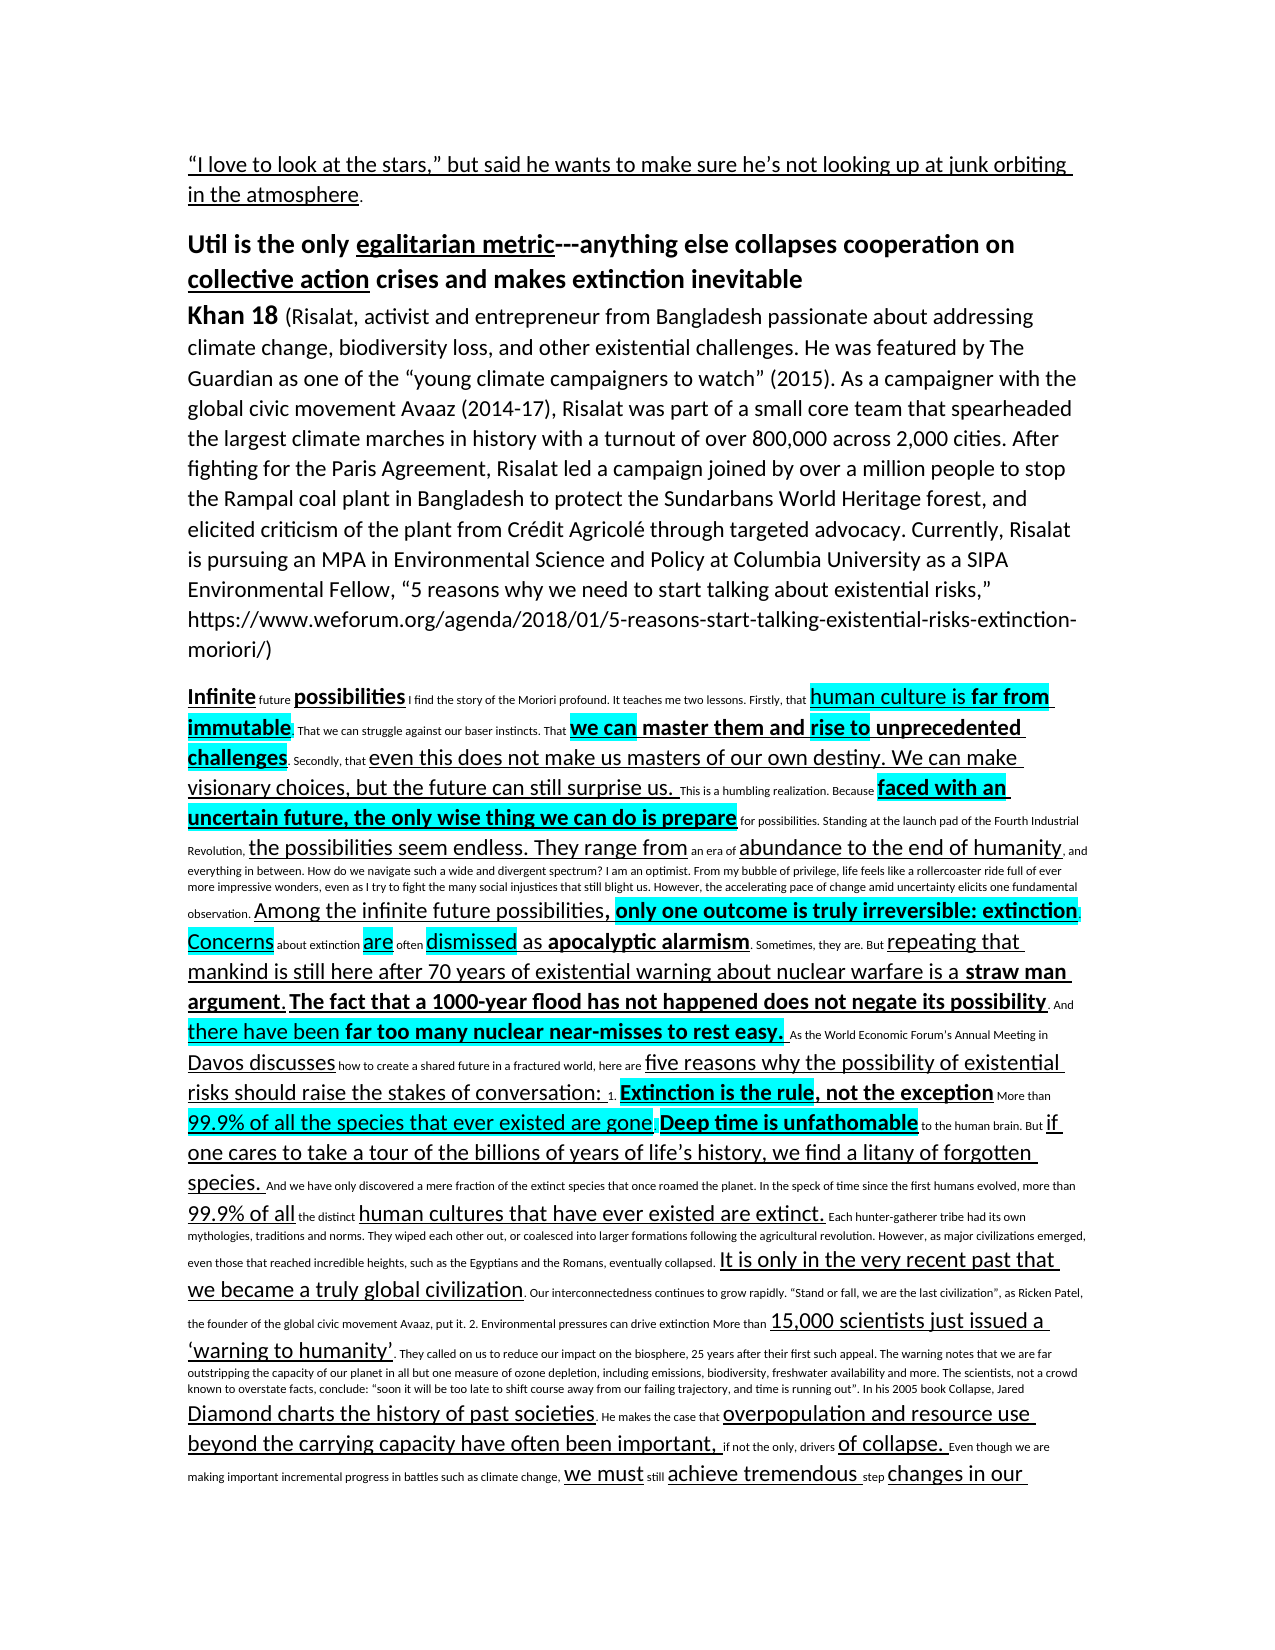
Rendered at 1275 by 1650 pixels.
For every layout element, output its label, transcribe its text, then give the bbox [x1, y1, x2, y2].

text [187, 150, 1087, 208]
subtitle Util is the only egalitarian metric---anything else collapses cooperation on collective action crises and makes extinction inevitable [187, 227, 1087, 296]
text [187, 682, 1087, 1488]
text Khan 18 (Risalat, activist and entrepreneur from Bangladesh passionate about addressing climate change, biodiversity loss, and other existential challenges. He was featured by The Guardian as one of the “young climate campaigners to watch” (2015). As a campaigner with the global civic movement Avaaz (2014-17), Risalat was part of a small core team that spearheaded the largest climate marches in history with a turnout of over 800,000 across 2,000 cities. After fighting for the Paris Agreement, Risalat led a campaign joined by over a million people to stop the Rampal coal plant in Bangladesh to protect the Sundarbans World Heritage forest, and elicited criticism of the plant from Crédit Agricolé through targeted advocacy. Currently, Risalat is pursuing an MPA in Environmental Science and Policy at Columbia University as a SIPA Environmental Fellow, “5 reasons why we need to start talking about existential risks,” https://www.weforum.org/agenda/2018/01/5-reasons-start-talking-existential-risks-extinction-moriori/) [187, 298, 1087, 664]
